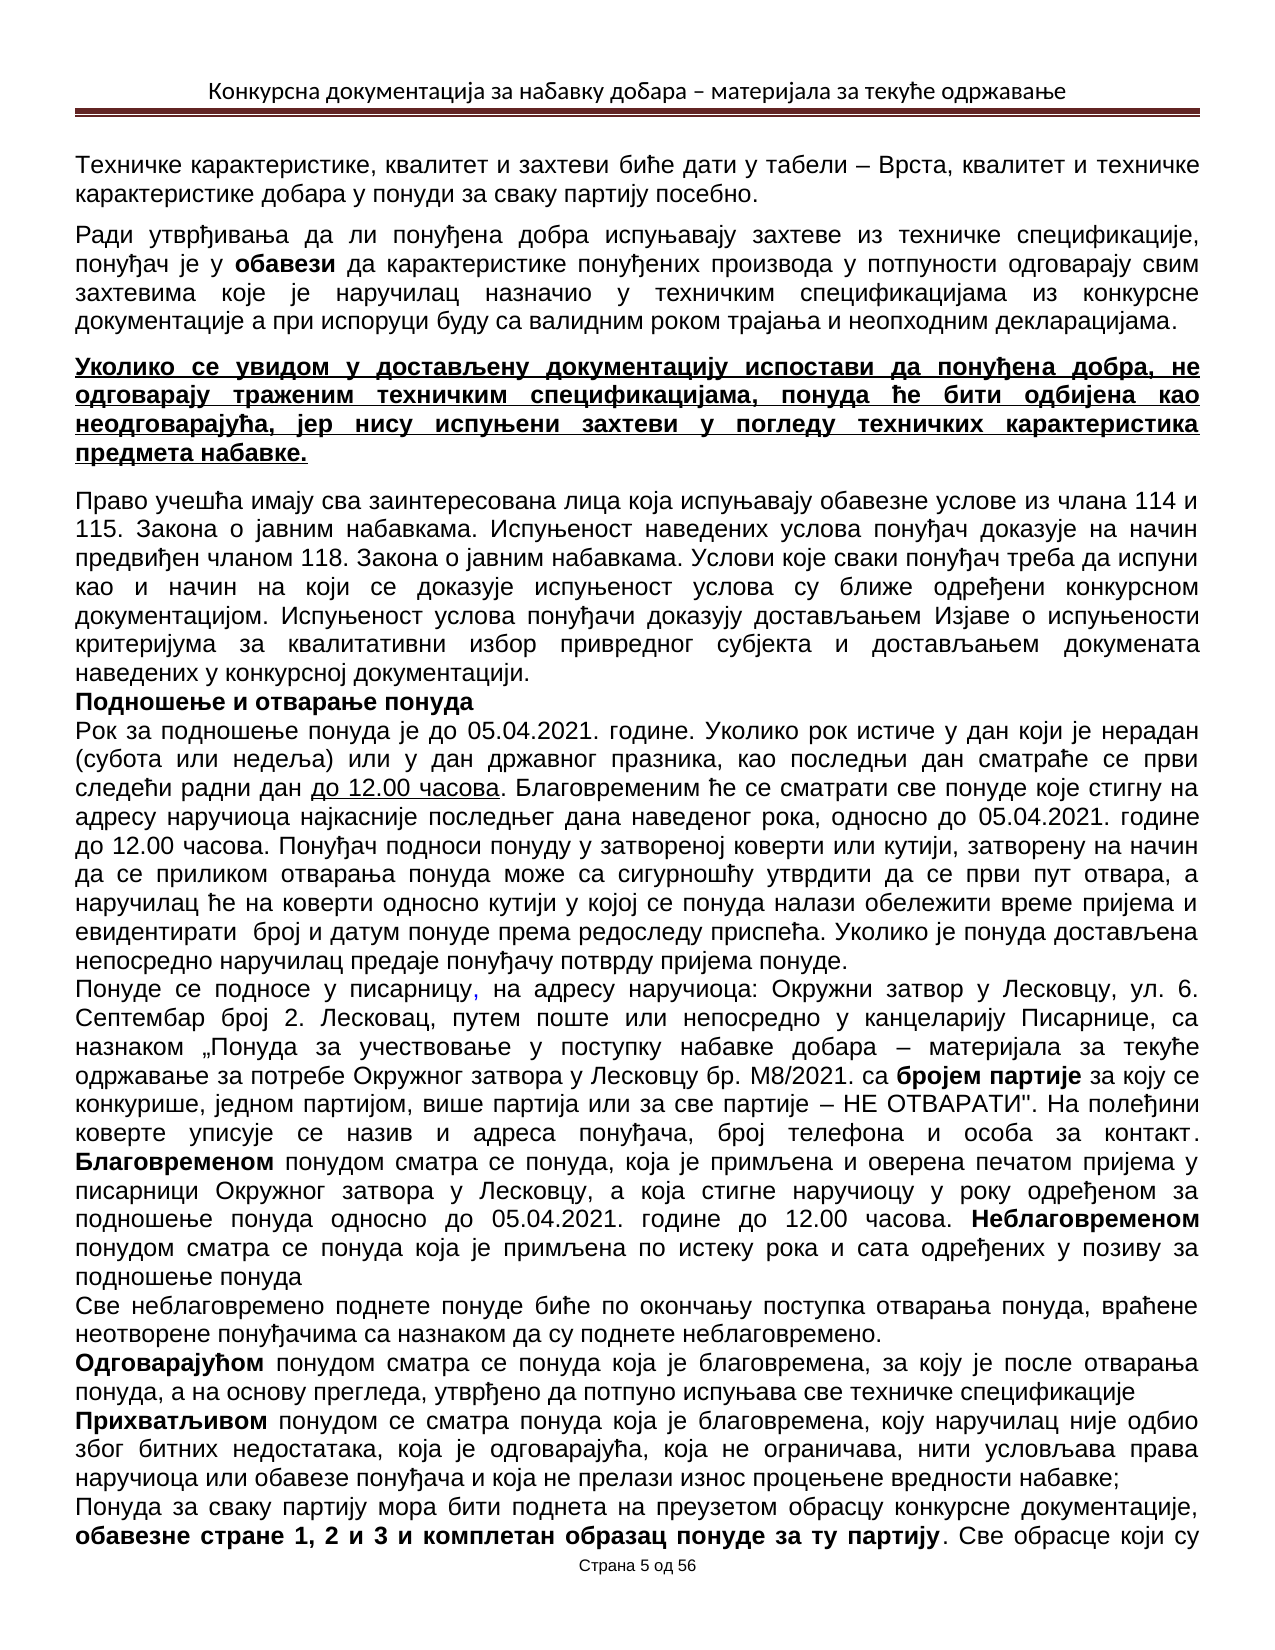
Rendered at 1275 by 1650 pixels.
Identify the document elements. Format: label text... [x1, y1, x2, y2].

text Уколико се увидом у достављену документацију испостави да понуђена добра, не одговарају траженим техничким спецификацијама, понуда ће бити одбијена као неодговарајућа, јер нису испуњени захтеви у погледу техничких карактеристика предмета набавке. [75, 406, 1200, 434]
text Ради утврђивања да ли понуђена добра испуњавају захтеве из техничке спецификације, понуђач је у обавези да карактеристике понуђених производа у потпуности одговарају свим захтевима које је наручилац назначио у техничким спецификацијама из конкурсне документације а при испоруци буду са валидним роком трајања и неопходним декларацијама. [75, 220, 1200, 335]
text Техничке карактеристике, квалитет и захтеви биће дати у табели – Врста, квалитет и техничке карактеристике добара у понуди за сваку партију посебно. [75, 151, 1200, 208]
text Одговарајућом понудом сматра се понуда која је благовремена, за коју је после отварања понуда, а на основу прегледа, утврђено да потпуно испуњава све техничке спецификације [75, 1348, 1200, 1406]
text Подношење и отварање понуда [75, 687, 1200, 716]
text Све неблаговремено поднете понуде биће по окончању поступка отварања понуда, враћене неотворене понуђачима са назнаком да су поднете неблаговремено. [75, 1291, 1200, 1348]
text Прихватљивом понудом се сматра понуда која је благовремена, коју наручилац није одбио због битних недостатака, која је одговарајућа, која не ограничава, нити условљава права наручиоца или обавезе понуђача и која не прелази износ процењене вредности набавке; [75, 1406, 1200, 1492]
text Уколико се увидом у достављену документацију испостави да понуђена добра, не одговарају траженим техничким спецификацијама, понуда ће бити одбијена као неодговарајућа, јер нису испуњени захтеви у погледу техничких карактеристика предмета набавке. [75, 435, 1200, 466]
text Уколико се увидом у достављену документацију испостави да понуђена добра, не одговарају траженим техничким спецификацијама, понуда ће бити одбијена као неодговарајућа, јер нису испуњени захтеви у погледу техничких карактеристика предмета набавке. [75, 378, 1200, 405]
text Понуде се подносе у писарницу, на адресу наручиоца: Окружни затвор у Лесковцу, ул. 6. Септембар број 2. Лесковац, путем поште или непосредно у канцеларију Писарнице, са назнаком „Понуда за учествовање у поступку набавке добара – материјала за текуће одржавање за потребе Окружног затвора у Лесковцу бр. М8/2021. са бројем партије за коју се конкурише, једном партијом, више партија или за све партије – НЕ ОТВАРАТИ''. На полеђини коверте уписује се назив и адреса понуђача, број телефона и особа за контакт. Благовременом понудом сматра се понуда, која је примљена и оверена печатом пријема у писарници Окружног затвора у Лесковцу, а која стигне наручиоцу у року одређеном за подношење понуда односно до 05.04.2021. године до 12.00 часова. Неблаговременом понудом сматра се понуда која је примљена по истеку рока и сата одређених у позиву за подношење понуда [75, 974, 1200, 1291]
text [75, 1492, 1200, 1549]
text Рок за подношење понуда је дo 05.04.2021. године. Уколико рок истиче у дан који је нерадан (субота или недеља) или у дан државног празника, као последњи дан сматраћe се први следећи радни дан до 12.00 часова. Благовременим ће се сматрати све понуде које стигну на адресу наручиоца најкасније последњег дана наведеног рока, односно до 05.04.2021. године до 12.00 часова. Понуђач подноси понуду у затвореној коверти или кутији, затворену на начин да се приликом отварања понуда може са сигурношћу утврдити да се први пут отвара, а наручилац ће на коверти односно кутији у којој се понуда налази обележити време пријема и евидентирати број и датум понуде према редоследу приспећа. Уколико је понуда достављена непосредно наручилац предаје понуђачу потврду пријема понуде. [75, 716, 1200, 974]
text Право учешћа имају сва заинтересована лица која испуњавају обавезне услове из члана 114 и 115. Закона о јавним набавкама. Испуњеност наведених услова понуђач доказује на начин предвиђен чланом 118. Закона о јавним набавкама. Услови које сваки понуђач треба да испуни као и начин на који се доказује испуњеност услова су ближе одређени конкурсном документацијом. Испуњеност услова понуђачи доказују достављањем Изјаве о испуњености критеријума за квалитативни избор привредног субјекта и достављањем докумената наведених у конкурсној документацији. [75, 486, 1200, 687]
text Уколико се увидом у достављену документацију испостави да понуђена добра, не одговарају траженим техничким спецификацијама, понуда ће бити одбијена као неодговарајућа, јер нису испуњени захтеви у погледу техничких карактеристика предмета набавке. [75, 351, 1200, 376]
